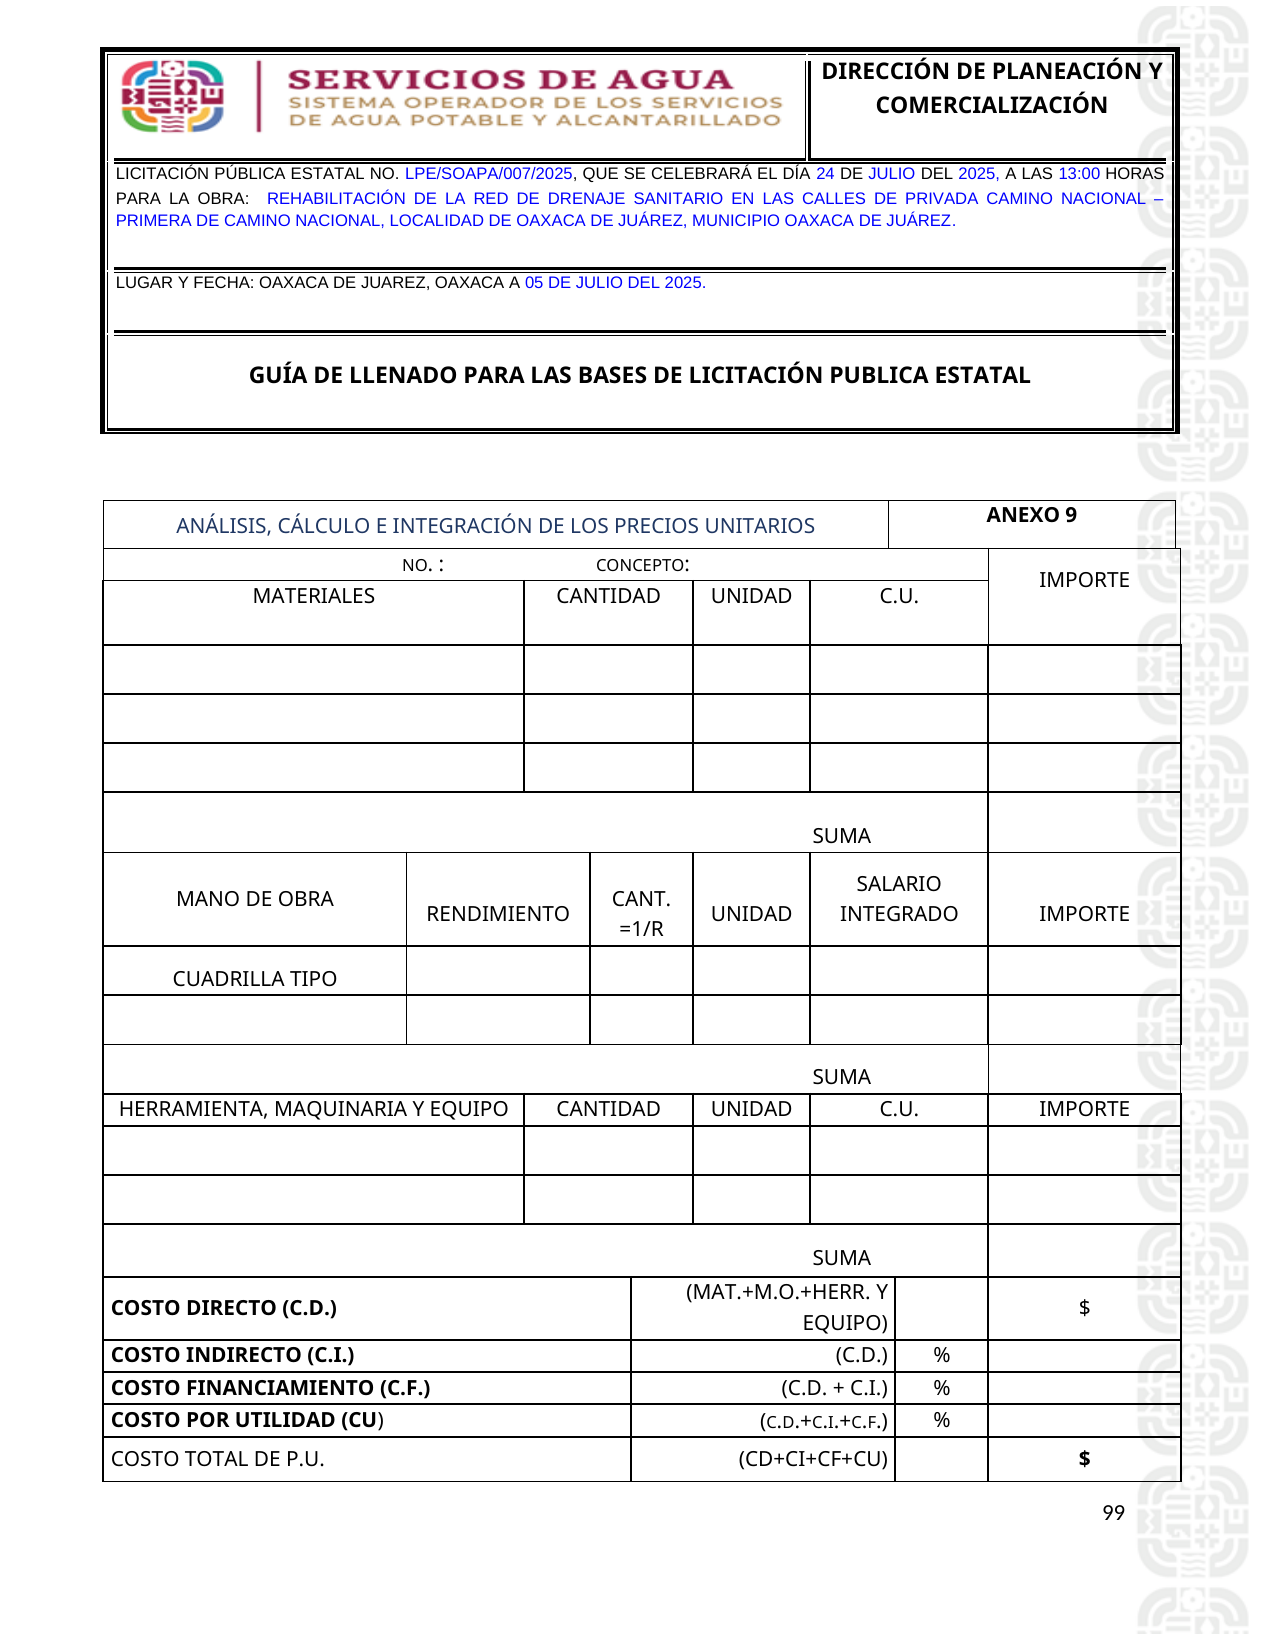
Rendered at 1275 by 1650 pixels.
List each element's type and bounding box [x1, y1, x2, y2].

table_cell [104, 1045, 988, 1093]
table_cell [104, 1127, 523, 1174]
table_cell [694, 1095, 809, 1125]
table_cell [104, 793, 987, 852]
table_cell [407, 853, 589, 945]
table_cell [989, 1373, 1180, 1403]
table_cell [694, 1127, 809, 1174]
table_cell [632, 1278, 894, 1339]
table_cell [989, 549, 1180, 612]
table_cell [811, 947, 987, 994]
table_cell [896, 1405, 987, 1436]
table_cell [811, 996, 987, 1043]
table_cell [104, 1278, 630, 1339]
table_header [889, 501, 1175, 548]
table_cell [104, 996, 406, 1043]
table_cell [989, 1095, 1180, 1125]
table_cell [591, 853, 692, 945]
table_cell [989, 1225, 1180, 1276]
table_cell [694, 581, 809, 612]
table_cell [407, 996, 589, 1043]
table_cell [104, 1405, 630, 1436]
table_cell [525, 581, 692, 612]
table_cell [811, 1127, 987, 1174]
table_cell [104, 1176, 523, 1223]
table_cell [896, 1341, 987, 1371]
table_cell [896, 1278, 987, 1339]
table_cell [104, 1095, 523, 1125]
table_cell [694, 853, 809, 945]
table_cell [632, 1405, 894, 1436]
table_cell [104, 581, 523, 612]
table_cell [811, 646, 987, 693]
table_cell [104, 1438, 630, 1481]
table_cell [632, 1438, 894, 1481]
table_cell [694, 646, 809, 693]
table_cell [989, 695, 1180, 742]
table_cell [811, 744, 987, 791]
picture [1122, 6, 1252, 1634]
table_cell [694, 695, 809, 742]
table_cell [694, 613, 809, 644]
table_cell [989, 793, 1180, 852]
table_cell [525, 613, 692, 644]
picture [1122, 52, 1175, 432]
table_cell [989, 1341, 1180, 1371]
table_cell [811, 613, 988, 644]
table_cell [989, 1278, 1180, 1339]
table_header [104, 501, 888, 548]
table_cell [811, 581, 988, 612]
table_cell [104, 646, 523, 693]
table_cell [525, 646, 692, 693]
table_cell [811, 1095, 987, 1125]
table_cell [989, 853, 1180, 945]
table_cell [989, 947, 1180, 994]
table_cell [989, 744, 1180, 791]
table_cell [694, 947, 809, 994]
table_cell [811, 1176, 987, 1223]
picture [117, 55, 791, 145]
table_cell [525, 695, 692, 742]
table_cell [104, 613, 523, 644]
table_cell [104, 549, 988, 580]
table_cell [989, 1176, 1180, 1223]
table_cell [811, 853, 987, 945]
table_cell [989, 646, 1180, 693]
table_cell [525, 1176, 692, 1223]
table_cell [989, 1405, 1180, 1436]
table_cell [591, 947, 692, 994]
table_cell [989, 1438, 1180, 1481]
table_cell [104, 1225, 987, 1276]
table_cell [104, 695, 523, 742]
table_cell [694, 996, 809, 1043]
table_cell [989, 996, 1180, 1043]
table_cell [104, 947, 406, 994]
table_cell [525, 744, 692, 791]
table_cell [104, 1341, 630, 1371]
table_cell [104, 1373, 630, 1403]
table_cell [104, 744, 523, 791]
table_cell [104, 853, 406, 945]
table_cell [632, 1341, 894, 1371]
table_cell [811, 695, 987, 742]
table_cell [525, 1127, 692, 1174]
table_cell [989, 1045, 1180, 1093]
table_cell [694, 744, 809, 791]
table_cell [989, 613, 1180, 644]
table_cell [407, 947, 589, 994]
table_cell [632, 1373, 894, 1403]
picture [1122, 169, 1128, 178]
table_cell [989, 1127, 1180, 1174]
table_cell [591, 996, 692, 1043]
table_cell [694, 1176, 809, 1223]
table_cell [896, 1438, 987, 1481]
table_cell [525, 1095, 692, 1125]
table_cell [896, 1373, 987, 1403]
